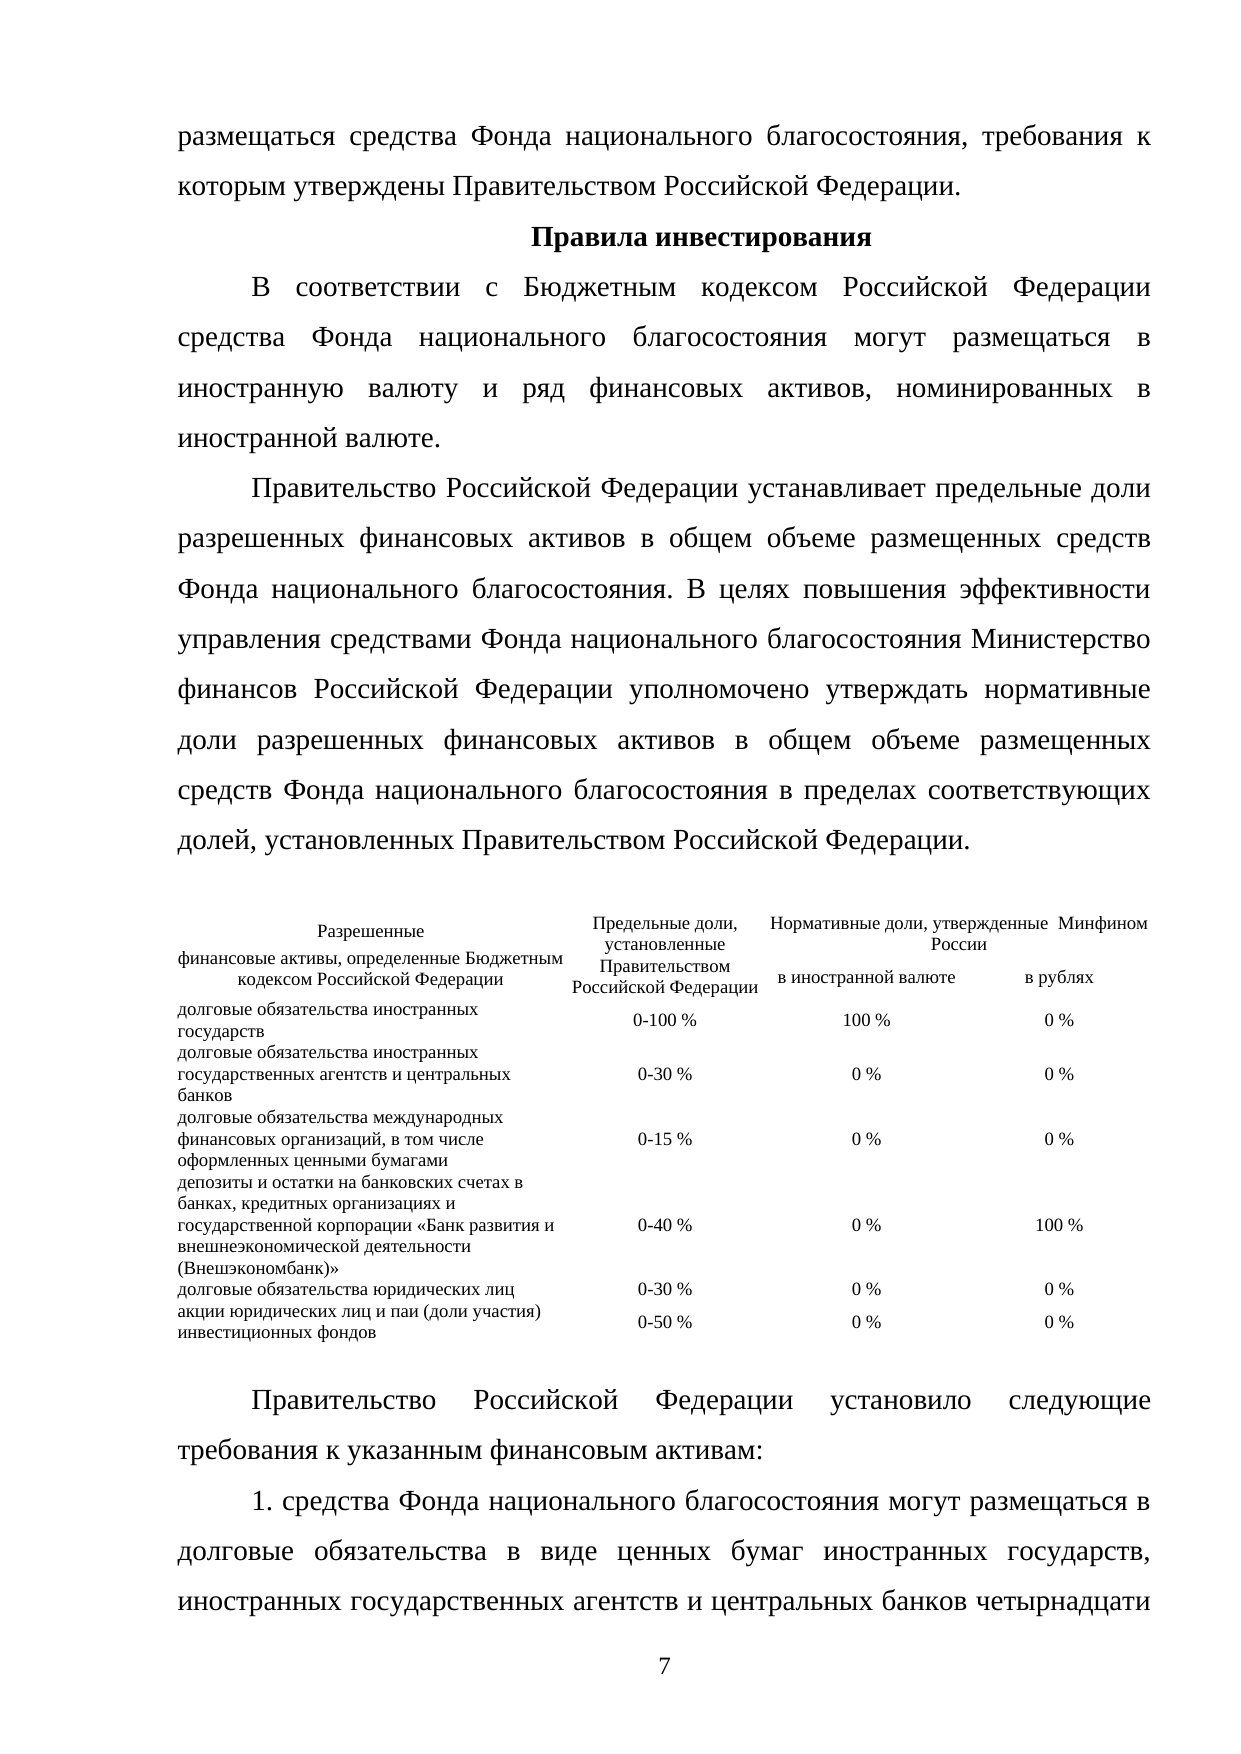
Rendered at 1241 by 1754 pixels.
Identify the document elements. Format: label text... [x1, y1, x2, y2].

text В соответствии с Бюджетным кодексом Российской Федерации средства Фонда национального благосостояния могут размещаться в иностранную валюту и ряд финансовых активов, номинированных в иностранной валюте. [177, 269, 1152, 453]
table_cell в рублях [967, 955, 1152, 998]
table_cell 0-40 % [564, 1171, 766, 1278]
table_cell 0 % [766, 1106, 967, 1171]
table_cell 100 % [766, 998, 967, 1041]
table_cell 0-50 % [564, 1300, 766, 1343]
table_cell 0 % [967, 1106, 1152, 1171]
table_cell долговые обязательства международных финансовых организаций, в том числе оформленных ценными бумагами [177, 1106, 564, 1171]
table_cell 0 % [967, 998, 1152, 1041]
table_cell акции юридических лиц и паи (доли участия) инвестиционных фондов [177, 1300, 564, 1343]
text Правительство Российской Федерации устанавливает предельные доли разрешенных финансовых активов в общем объеме размещенных средств Фонда национального благосостояния. В целях повышения эффективности управления средствами Фонда национального благосостояния Министерство финансов Российской Федерации уполномочено утверждать нормативные доли разрешенных финансовых активов в общем объеме размещенных средств Фонда национального благосостояния в пределах соответствующих долей, установленных Правительством Российской Федерации. [177, 470, 1152, 856]
table_header Предельные доли, установленные Правительством Российской Федерации [564, 912, 766, 998]
table_cell в иностранной валюте [766, 955, 967, 998]
table_cell 0 % [766, 1171, 967, 1278]
table_cell депозиты и остатки на банковских счетах в банках, кредитных организациях и государственной корпорации «Банк развития и внешнеэкономической деятельности (Внешэкономбанк)» [177, 1171, 564, 1278]
table_cell 0-100 % [564, 998, 766, 1041]
text Правительство Российской Федерации установило следующие требования к указанным финансовым активам: [177, 1382, 1152, 1466]
table_header Разрешенные финансовые активы, определенные Бюджетным кодексом Российской Федерации [177, 912, 564, 998]
table_cell 0-15 % [564, 1106, 766, 1171]
table_cell 100 % [967, 1171, 1152, 1278]
table_cell долговые обязательства юридических лиц [177, 1278, 564, 1300]
table_cell 0 % [766, 1278, 967, 1300]
table_cell 0 % [967, 1278, 1152, 1300]
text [177, 118, 1152, 202]
table_header Нормативные доли, утвержденные Минфином России [766, 912, 1152, 955]
table_cell 0 % [766, 1300, 967, 1343]
table_cell 0 % [766, 1041, 967, 1106]
table_cell долговые обязательства иностранных государств [177, 998, 564, 1041]
table_cell 0 % [967, 1300, 1152, 1343]
table_cell 0-30 % [564, 1278, 766, 1300]
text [177, 1483, 1152, 1617]
table_cell долговые обязательства иностранных государственных агентств и центральных банков [177, 1041, 564, 1106]
table_cell 0-30 % [564, 1041, 766, 1106]
table_cell 0 % [967, 1041, 1152, 1106]
text Правила инвестирования [177, 219, 1152, 252]
